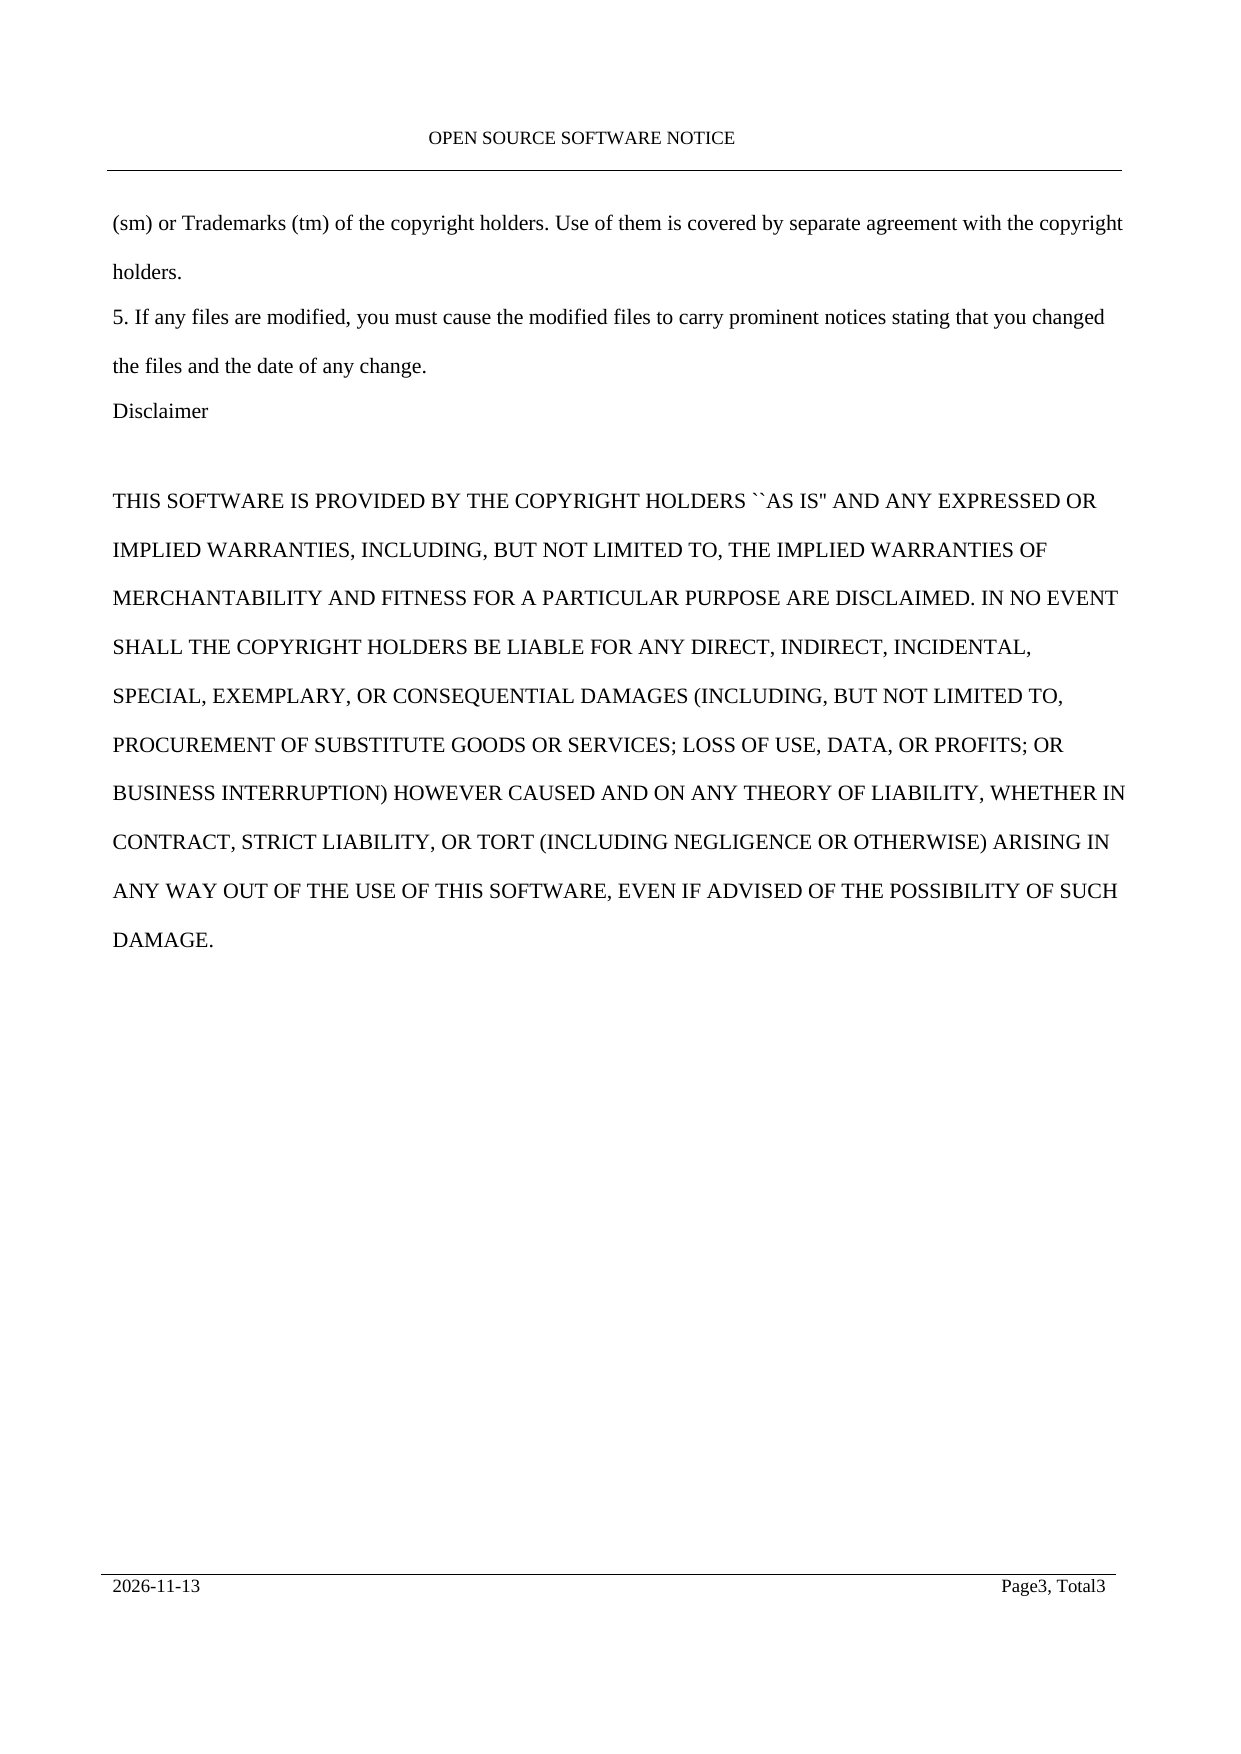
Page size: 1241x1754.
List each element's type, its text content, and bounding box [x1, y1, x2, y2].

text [112, 206, 1128, 288]
text 5. If any files are modified, you must cause the modified files to carry prominent notices stating that you changed the files and the date of any change. [112, 300, 1128, 381]
text THIS SOFTWARE IS PROVIDED BY THE COPYRIGHT HOLDERS ``AS IS'' AND ANY EXPRESSED OR IMPLIED WARRANTIES, INCLUDING, BUT NOT LIMITED TO, THE IMPLIED WARRANTIES OF MERCHANTABILITY AND FITNESS FOR A PARTICULAR PURPOSE ARE DISCLAIMED. IN NO EVENT SHALL THE COPYRIGHT HOLDERS BE LIABLE FOR ANY DIRECT, INDIRECT, INCIDENTAL, SPECIAL, EXEMPLARY, OR CONSEQUENTIAL DAMAGES (INCLUDING, BUT NOT LIMITED TO, PROCUREMENT OF SUBSTITUTE GOODS OR SERVICES; LOSS OF USE, DATA, OR PROFITS; OR BUSINESS INTERRUPTION) HOWEVER CAUSED AND ON ANY THEORY OF LIABILITY, WHETHER IN CONTRACT, STRICT LIABILITY, OR TORT (INCLUDING NEGLIGENCE OR OTHERWISE) ARISING IN ANY WAY OUT OF THE USE OF THIS SOFTWARE, EVEN IF ADVISED OF THE POSSIBILITY OF SUCH DAMAGE. [112, 484, 1128, 956]
text Disclaimer [112, 394, 1128, 427]
